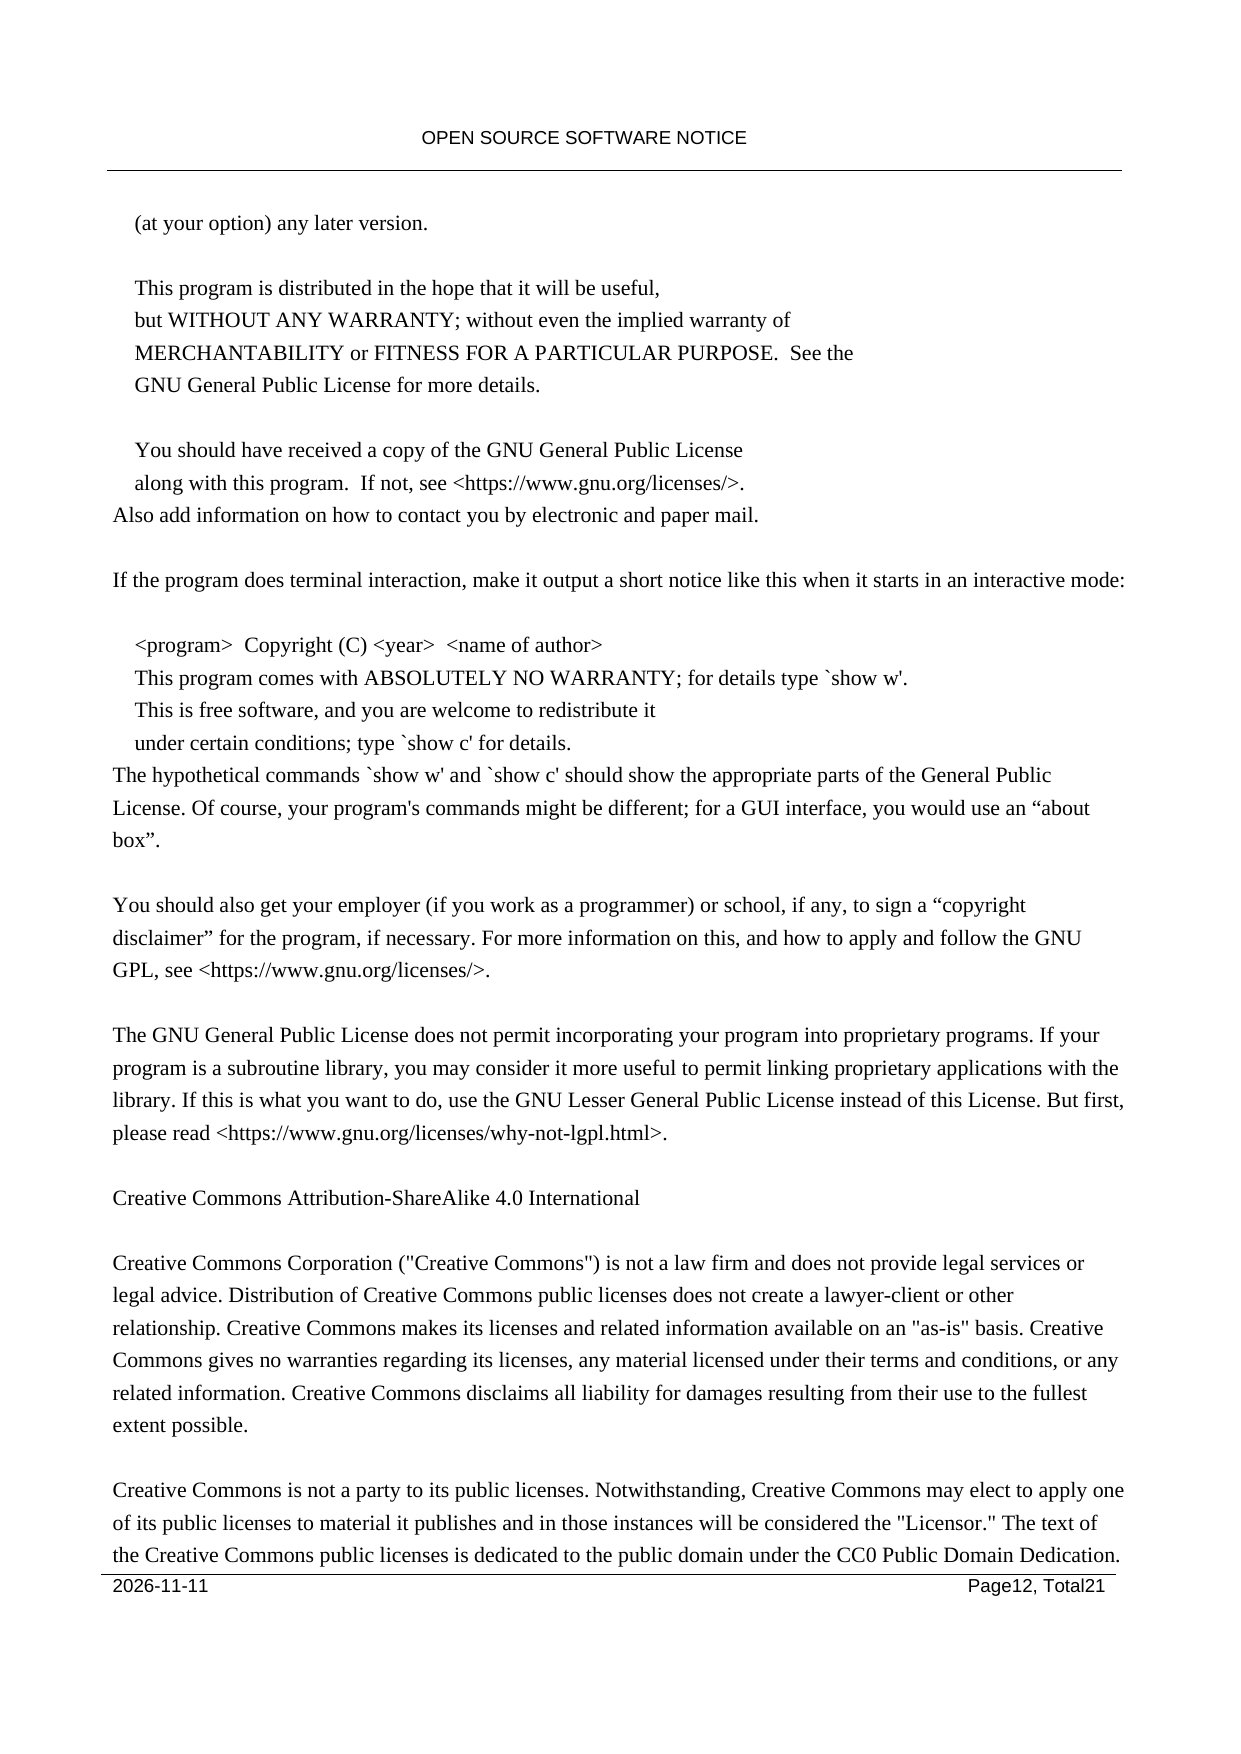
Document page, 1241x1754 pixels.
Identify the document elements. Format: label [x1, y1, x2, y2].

text [112, 206, 1128, 1571]
